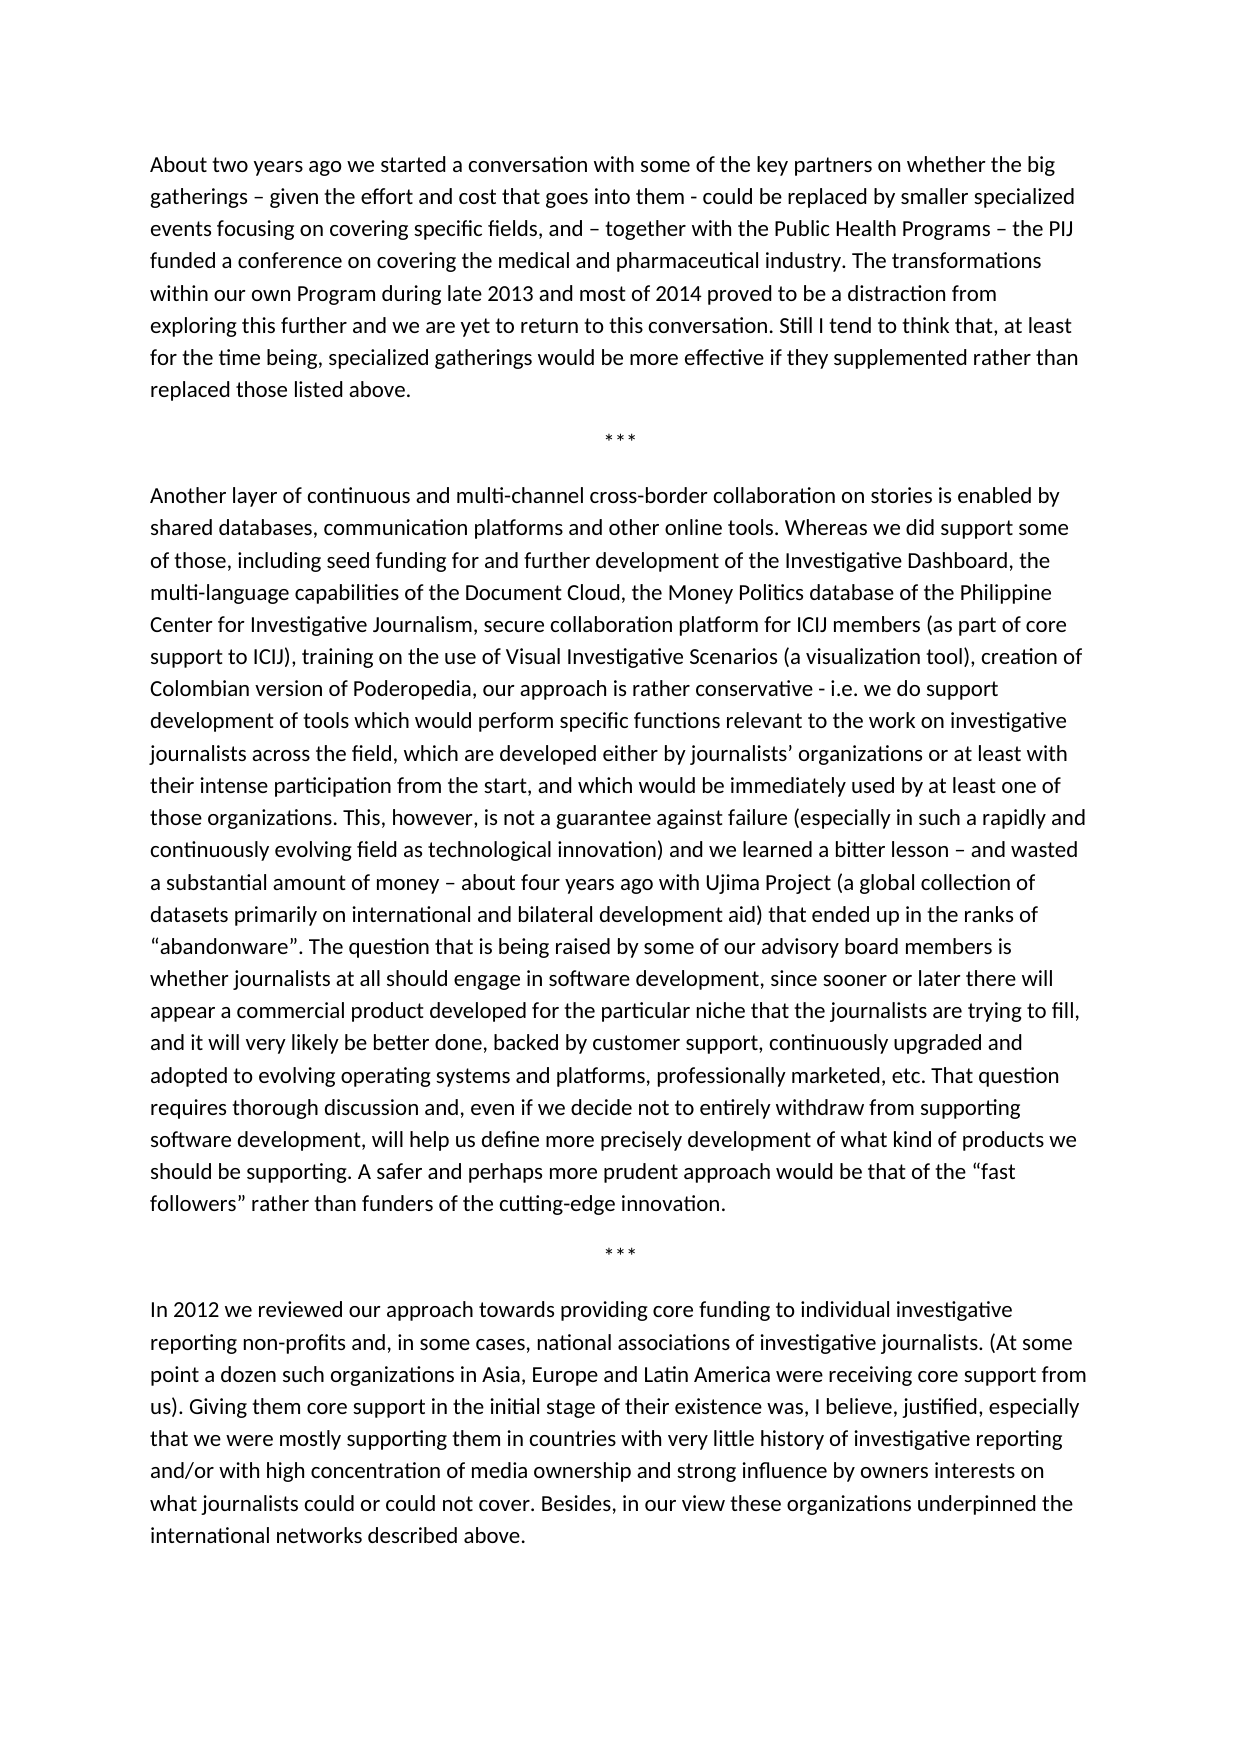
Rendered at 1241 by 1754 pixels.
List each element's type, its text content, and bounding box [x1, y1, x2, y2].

text *** [150, 428, 1090, 456]
text *** [150, 1242, 1090, 1271]
text In 2012 we reviewed our approach towards providing core funding to individual investigative reporting non-profits and, in some cases, national associations of investigative journalists. (At some point a dozen such organizations in Asia, Europe and Latin America were receiving core support from us). Giving them core support in the initial stage of their existence was, I believe, justified, especially that we were mostly supporting them in countries with very little history of investigative reporting and/or with high concentration of media ownership and strong influence by owners interests on what journalists could or could not cover. Besides, in our view these organizations underpinned the international networks described above. [150, 1296, 1090, 1549]
text About two years ago we started a conversation with some of the key partners on whether the big gatherings – given the effort and cost that goes into them - could be replaced by smaller specialized events focusing on covering specific fields, and – together with the Public Health Programs – the PIJ funded a conference on covering the medical and pharmaceutical industry. The transformations within our own Program during late 2013 and most of 2014 proved to be a distraction from exploring this further and we are yet to return to this conversation. Still I tend to think that, at least for the time being, specialized gatherings would be more effective if they supplemented rather than replaced those listed above. [150, 150, 1090, 403]
text Another layer of continuous and multi-channel cross-border collaboration on stories is enabled by shared databases, communication platforms and other online tools. Whereas we did support some of those, including seed funding for and further development of the Investigative Dashboard, the multi-language capabilities of the Document Cloud, the Money Politics database of the Philippine Center for Investigative Journalism, secure collaboration platform for ICIJ members (as part of core support to ICIJ), training on the use of Visual Investigative Scenarios (a visualization tool), creation of Colombian version of Poderopedia, our approach is rather conservative - i.e. we do support development of tools which would perform specific functions relevant to the work on investigative journalists across the field, which are developed either by journalists’ organizations or at least with their intense participation from the start, and which would be immediately used by at least one of those organizations. This, however, is not a guarantee against failure (especially in such a rapidly and continuously evolving field as technological innovation) and we learned a bitter lesson – and wasted a substantial amount of money – about four years ago with Ujima Project (a global collection of datasets primarily on international and bilateral development aid) that ended up in the ranks of “abandonware”. The question that is being raised by some of our advisory board members is whether journalists at all should engage in software development, since sooner or later there will appear a commercial product developed for the particular niche that the journalists are trying to fill, and it will very likely be better done, backed by customer support, continuously upgraded and adopted to evolving operating systems and platforms, professionally marketed, etc. That question requires thorough discussion and, even if we decide not to entirely withdraw from supporting software development, will help us define more precisely development of what kind of products we should be supporting. A safer and perhaps more prudent approach would be that of the “fast followers” rather than funders of the cutting-edge innovation. [150, 481, 1090, 1217]
